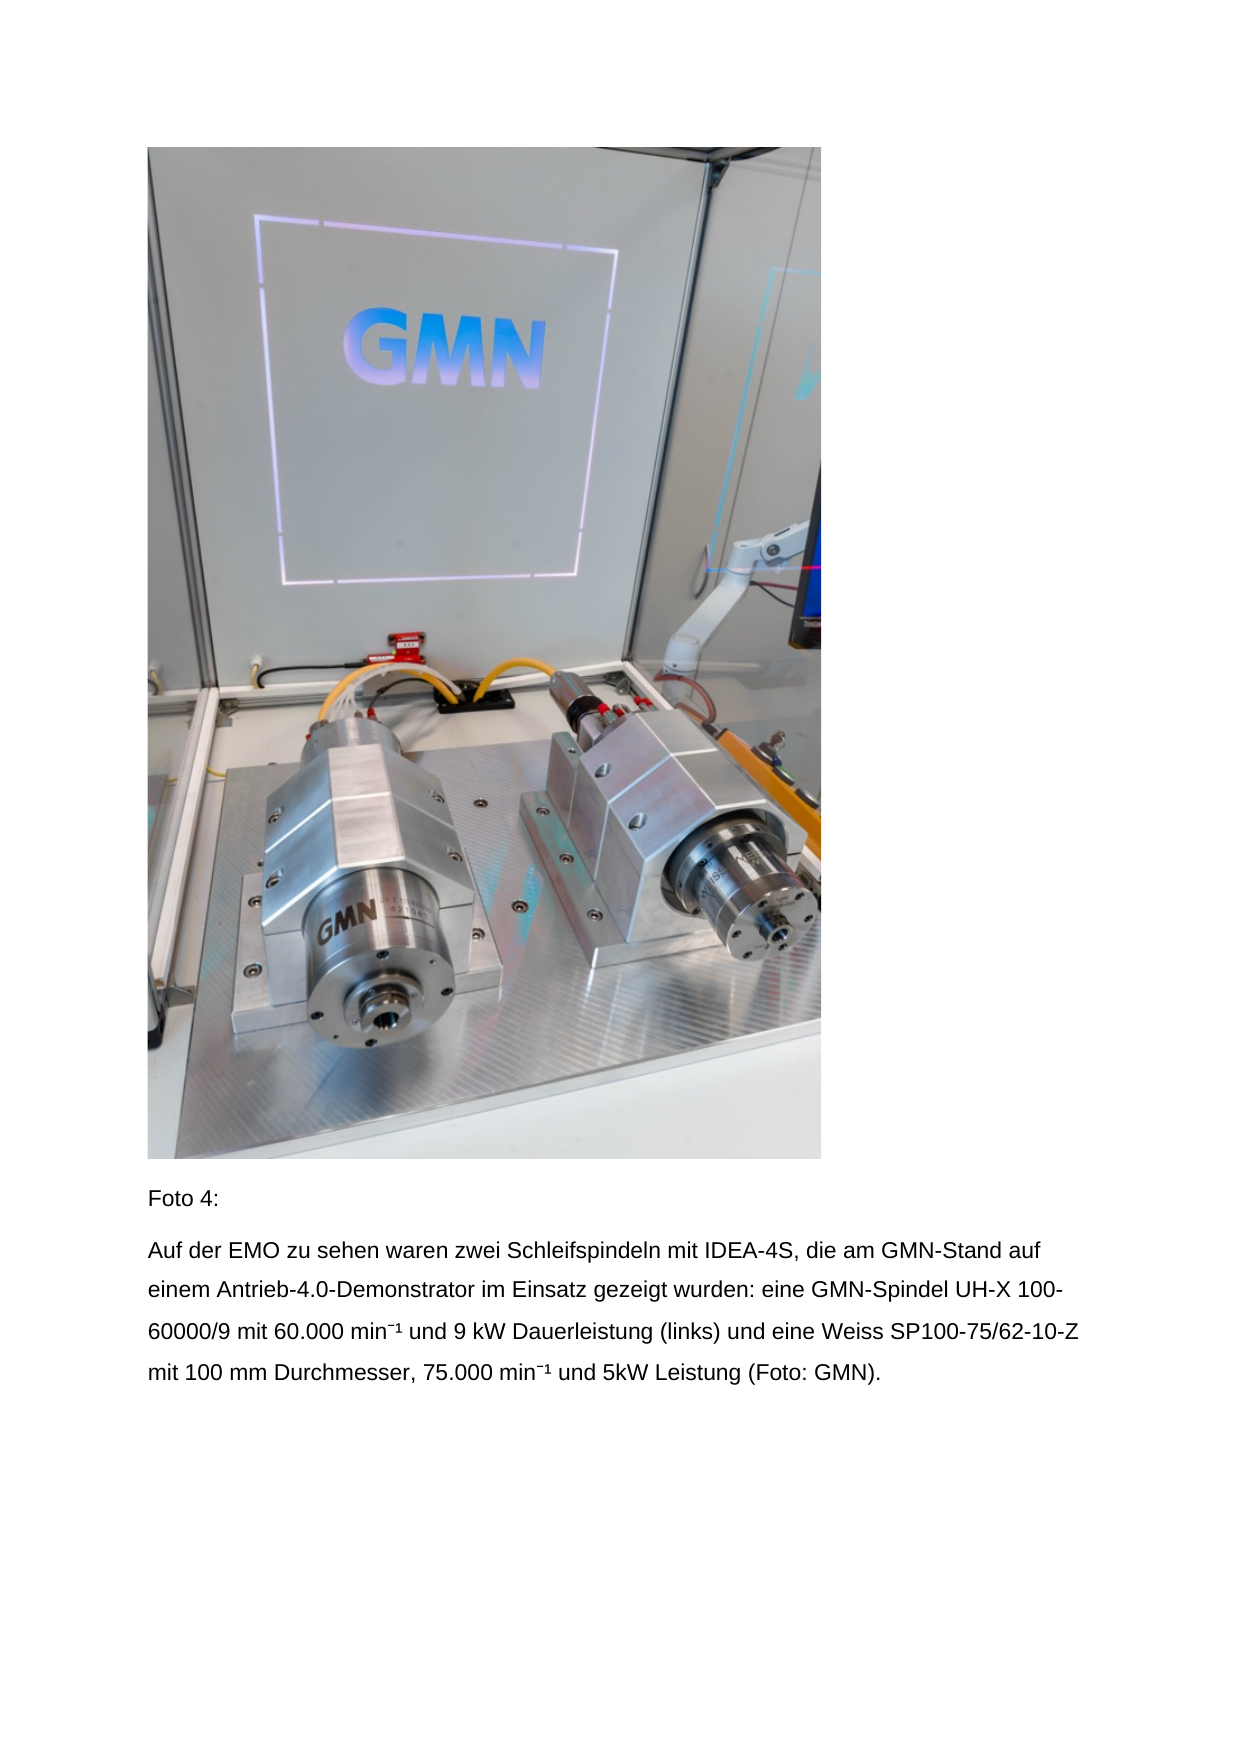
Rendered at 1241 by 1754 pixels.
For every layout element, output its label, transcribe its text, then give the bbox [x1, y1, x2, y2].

text Foto 4: [148, 1185, 1093, 1211]
picture [147, 147, 822, 1159]
text Auf der EMO zu sehen waren zwei Schleifspindeln mit IDEA-4S, die am GMN-Stand auf einem Antrieb-4.0-Demonstrator im Einsatz gezeigt wurden: eine GMN-Spindel UH-X 100-60000/9 mit 60.000 min⁻¹ und 9 kW Dauerleistung (links) und eine Weiss SP100-75/62-10-Z mit 100 mm Durchmesser, 75.000 min⁻¹ und 5kW Leistung (Foto: GMN). [148, 1237, 1093, 1386]
